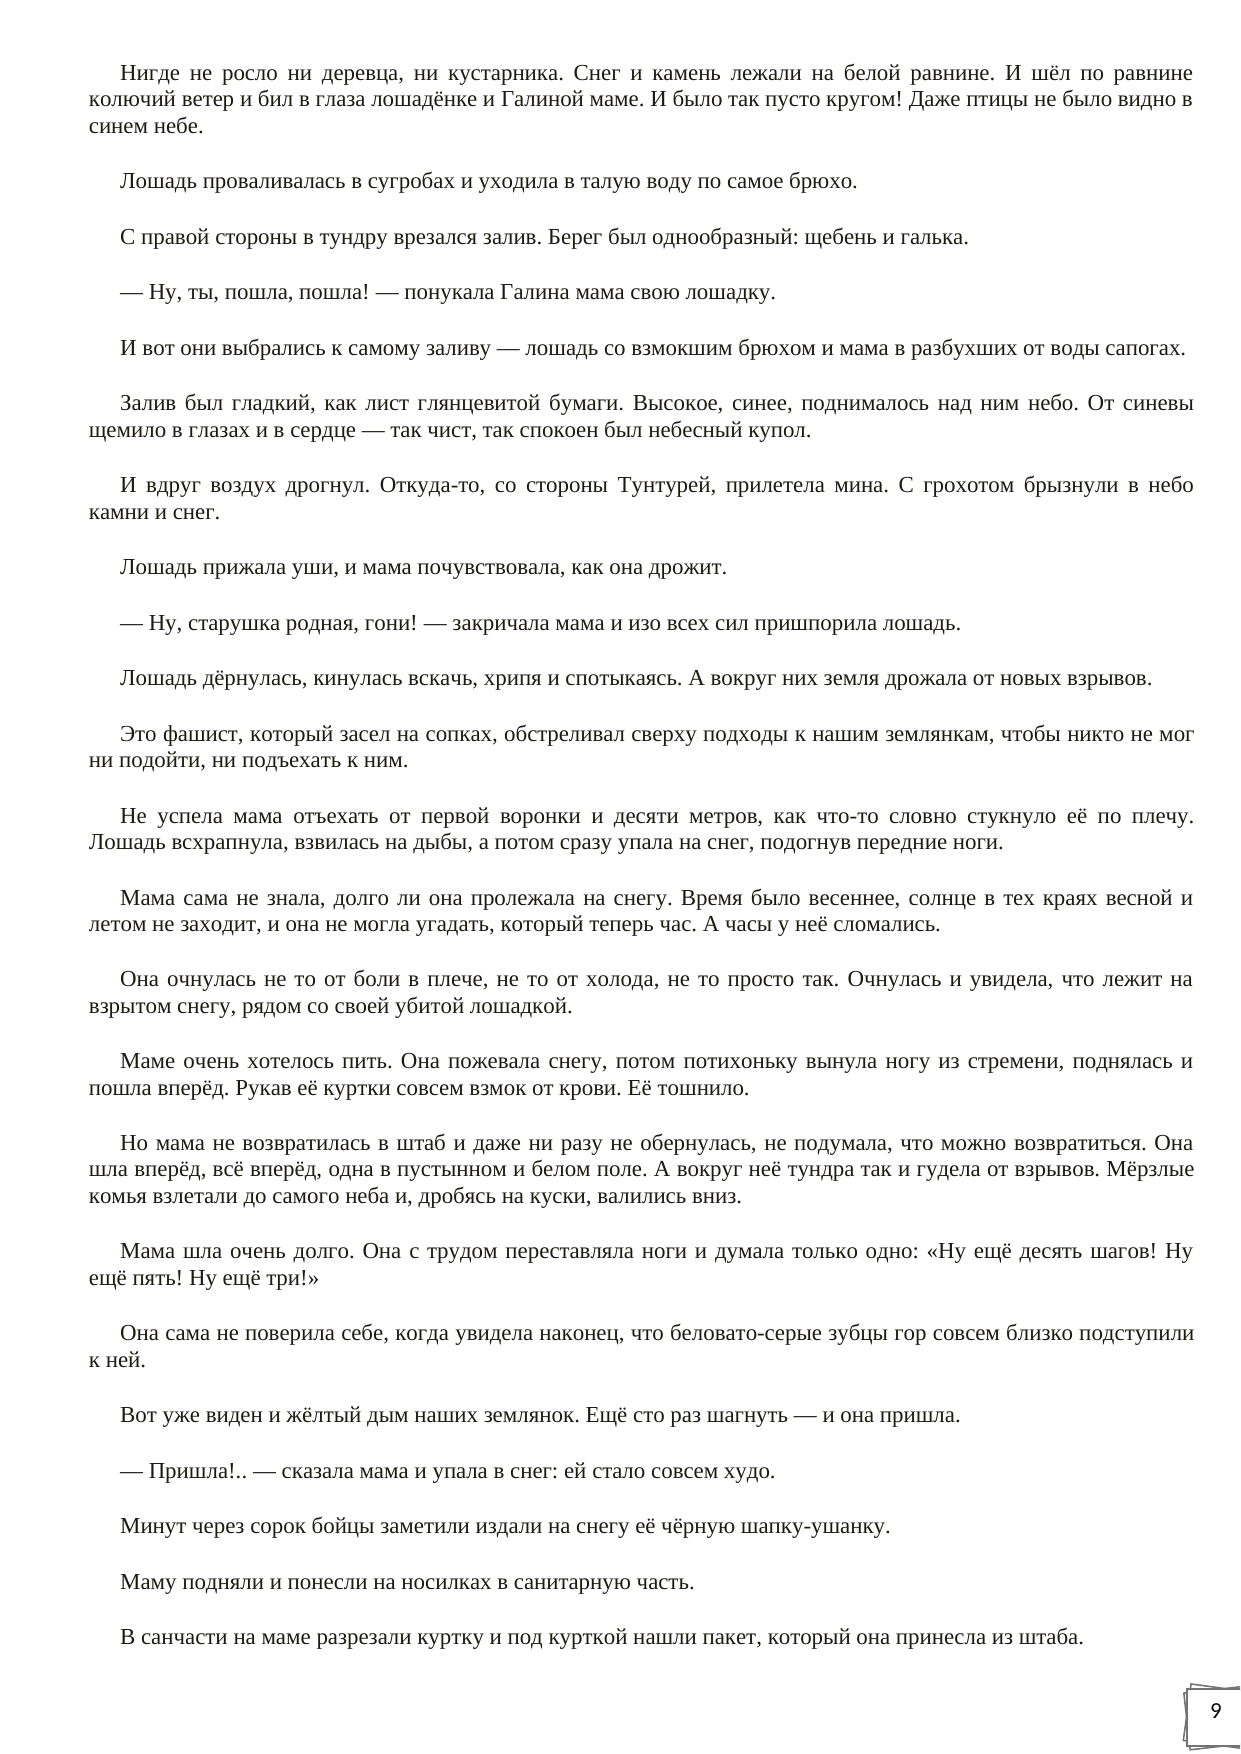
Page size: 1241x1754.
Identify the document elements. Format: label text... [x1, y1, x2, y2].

text Но мама не возвратилась в штаб и даже ни разу не обернулась, не подумала, что можно возвратиться. Она шла вперёд, всё вперёд, одна в пустынном и белом поле. А вокруг неё тундра так и гудела от взрывов. Мёрзлые комья взлетали до самого неба и, дробясь на куски, валились вниз. [89, 1129, 1196, 1208]
text В санчасти на маме разрезали куртку и под курткой нашли пакет, который она принесла из штаба. [89, 1623, 1196, 1649]
text Вот уже виден и жёлтый дым наших землянок. Ещё сто раз шагнуть — и она пришла. [89, 1401, 1196, 1427]
text — Ну, ты, пошла, пошла! — понукала Галина мама свою лошадку. [89, 278, 1196, 305]
text Она сама не поверила себе, когда увидела наконец, что беловато-серые зубцы гор совсем близко подступили к ней. [89, 1319, 1196, 1372]
text — Пришла!.. — сказала мама и упала в снег: ей стало совсем худо. [89, 1457, 1196, 1483]
text Маме очень хотелось пить. Она пожевала снегу, потом потихоньку вынула ногу из стремени, поднялась и пошла вперёд. Рукав её куртки совсем взмок от крови. Её тошнило. [89, 1047, 1196, 1100]
text И вдруг воздух дрогнул. Откуда-то, со стороны Тунтурей, прилетела мина. С грохотом брызнули в небо камни и снег. [89, 471, 1196, 524]
text Мама шла очень долго. Она с трудом переставляла ноги и думала только одно: «Ну ещё десять шагов! Ну ещё пять! Ну ещё три!» [89, 1237, 1196, 1290]
text Мама сама не знала, долго ли она пролежала на снегу. Время было весеннее, солнце в тех краях весной и летом не заходит, и она не могла угадать, который теперь час. А часы у неё сломались. [89, 883, 1196, 936]
text Минут через сорок бойцы заметили издали на снегу её чёрную шапку-ушанку. [89, 1512, 1196, 1538]
text Лошадь прижала уши, и мама почувствовала, как она дрожит. [89, 553, 1196, 579]
text Маму подняли и понесли на носилках в санитарную часть. [89, 1568, 1196, 1594]
text Нигде не росло ни деревца, ни кустарника. Снег и камень лежали на белой равнине. И шёл по равнине колючий ветер и бил в глаза лошадёнке и Галиной маме. И было так пусто кругом! Даже птицы не было видно в синем небе. [89, 59, 1196, 138]
text Это фашист, который засел на сопках, обстреливал сверху подходы к нашим землянкам, чтобы никто не мог ни подойти, ни подъехать к ним. [89, 720, 1196, 772]
text Лошадь дёрнулась, кинулась вскачь, хрипя и спотыкаясь. А вокруг них земля дрожала от новых взрывов. [89, 664, 1196, 691]
text Лошадь проваливалась в сугробах и уходила в талую воду по самое брюхо. [89, 167, 1196, 194]
text Она очнулась не то от боли в плече, не то от холода, не то просто так. Очнулась и увидела, что лежит на взрытом снегу, рядом со своей убитой лошадкой. [89, 965, 1196, 1018]
text — Ну, старушка родная, гони! — закричала мама и изо всех сил пришпорила лошадь. [89, 609, 1196, 635]
text Залив был гладкий, как лист глянцевитой бумаги. Высокое, синее, поднималось над ним небо. От синевы щемило в глазах и в сердце — так чист, так спокоен был небесный купол. [89, 389, 1196, 442]
text И вот они выбрались к самому заливу — лошадь со взмокшим брюхом и мама в разбухших от воды сапогах. [89, 334, 1196, 360]
text Не успела мама отъехать от первой воронки и десяти метров, как что-то словно стукнуло её по плечу. Лошадь всхрапнула, взвилась на дыбы, а потом сразу упала на снег, подогнув передние ноги. [89, 802, 1196, 854]
text С правой стороны в тундру врезался залив. Берег был однообразный: щебень и галька. [89, 223, 1196, 249]
